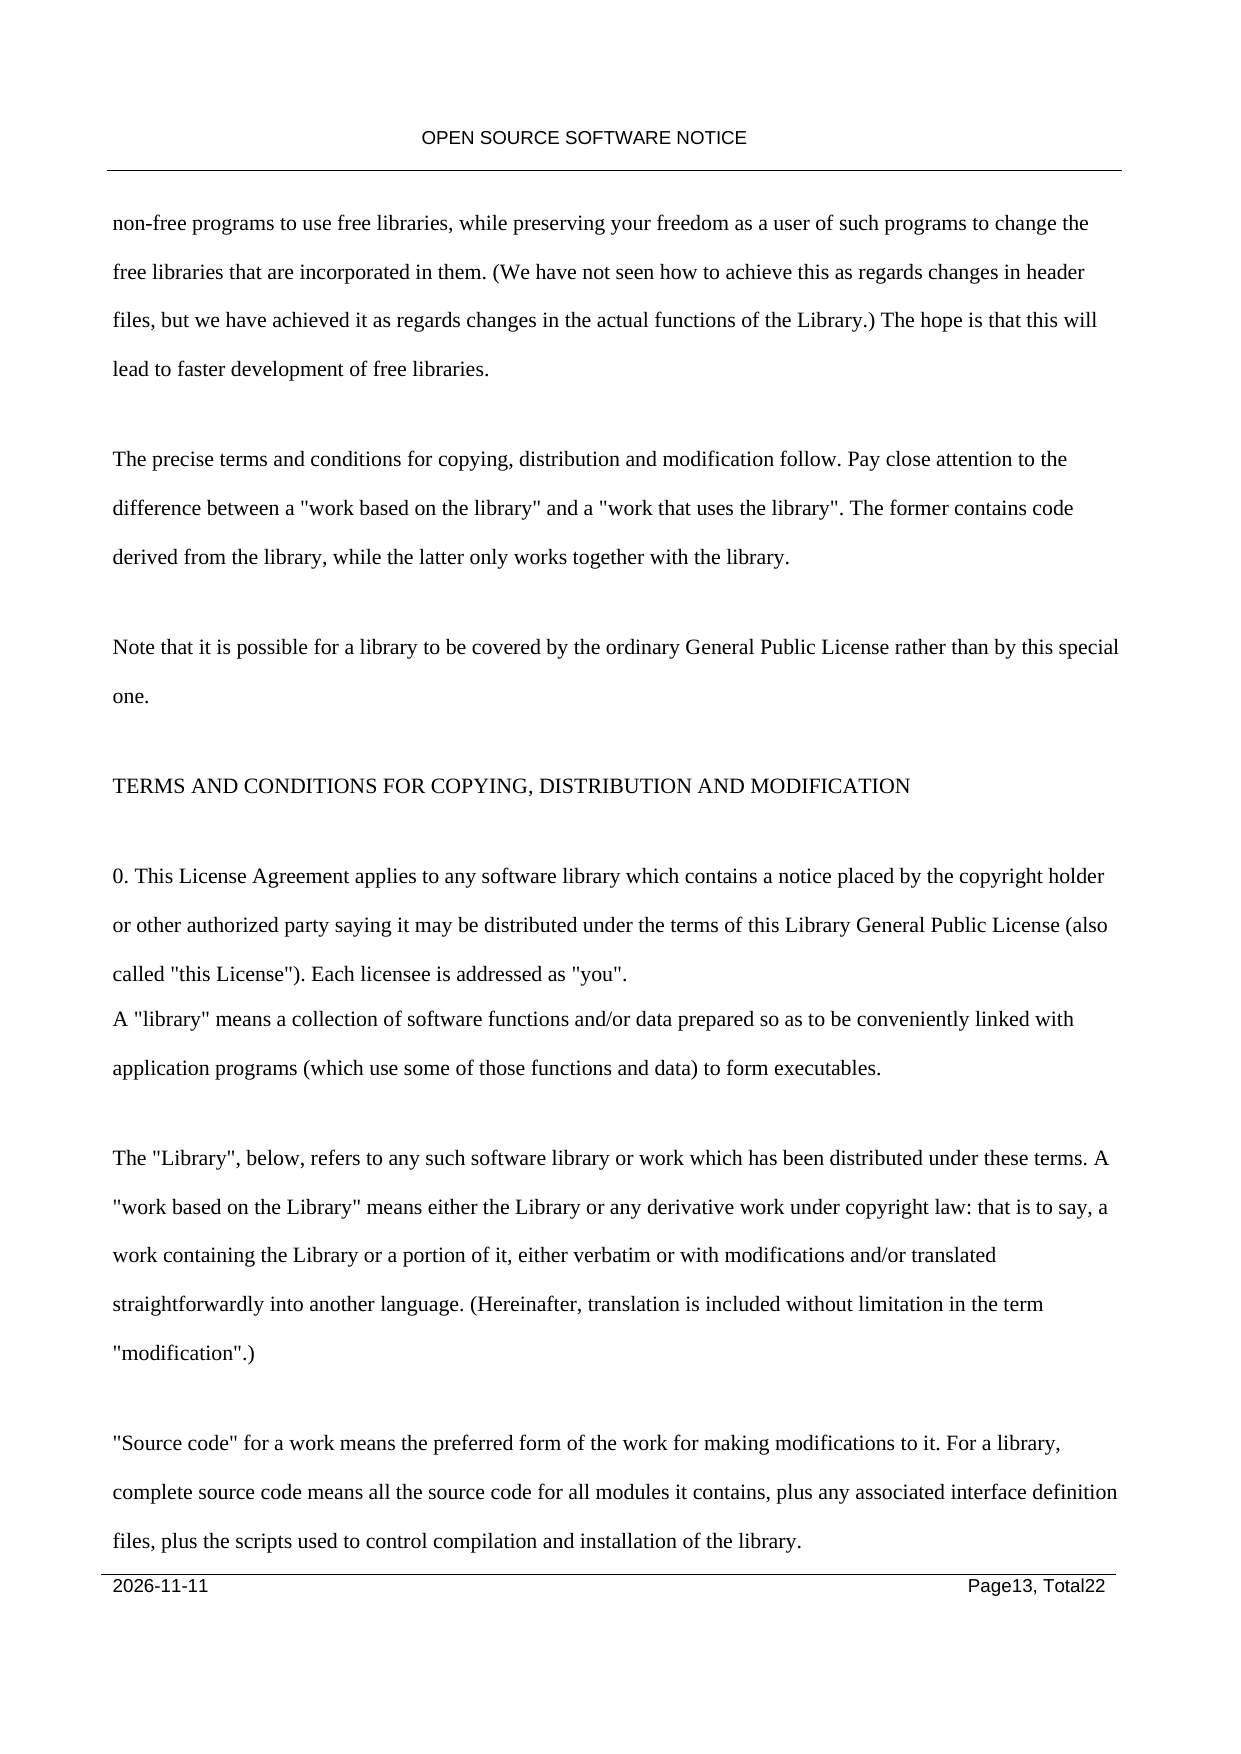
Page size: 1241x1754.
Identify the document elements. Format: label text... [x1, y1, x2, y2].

text 0. This License Agreement applies to any software library which contains a notice placed by the copyright holder or other authorized party saying it may be distributed under the terms of this Library General Public License (also called "this License"). Each licensee is addressed as "you". [112, 860, 1128, 990]
text "Source code" for a work means the preferred form of the work for making modifications to it. For a library, complete source code means all the source code for all modules it contains, plus any associated interface definition files, plus the scripts used to control compilation and installation of the library. [112, 1426, 1128, 1556]
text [112, 206, 1128, 385]
text The "Library", below, refers to any such software library or work which has been distributed under these terms. A "work based on the Library" means either the Library or any derivative work under copyright law: that is to say, a work containing the Library or a portion of it, either verbatim or with modifications and/or translated straightforwardly into another language. (Hereinafter, translation is included without limitation in the term "modification".) [112, 1141, 1128, 1369]
text A "library" means a collection of software functions and/or data prepared so as to be conveniently linked with application programs (which use some of those functions and data) to form executables. [112, 1002, 1128, 1083]
text TERMS AND CONDITIONS FOR COPYING, DISTRIBUTION AND MODIFICATION [112, 769, 1128, 802]
text Note that it is possible for a library to be covered by the ordinary General Public License rather than by this special one. [112, 631, 1128, 712]
text The precise terms and conditions for copying, distribution and modification follow. Pay close attention to the difference between a "work based on the library" and a "work that uses the library". The former contains code derived from the library, while the latter only works together with the library. [112, 443, 1128, 573]
